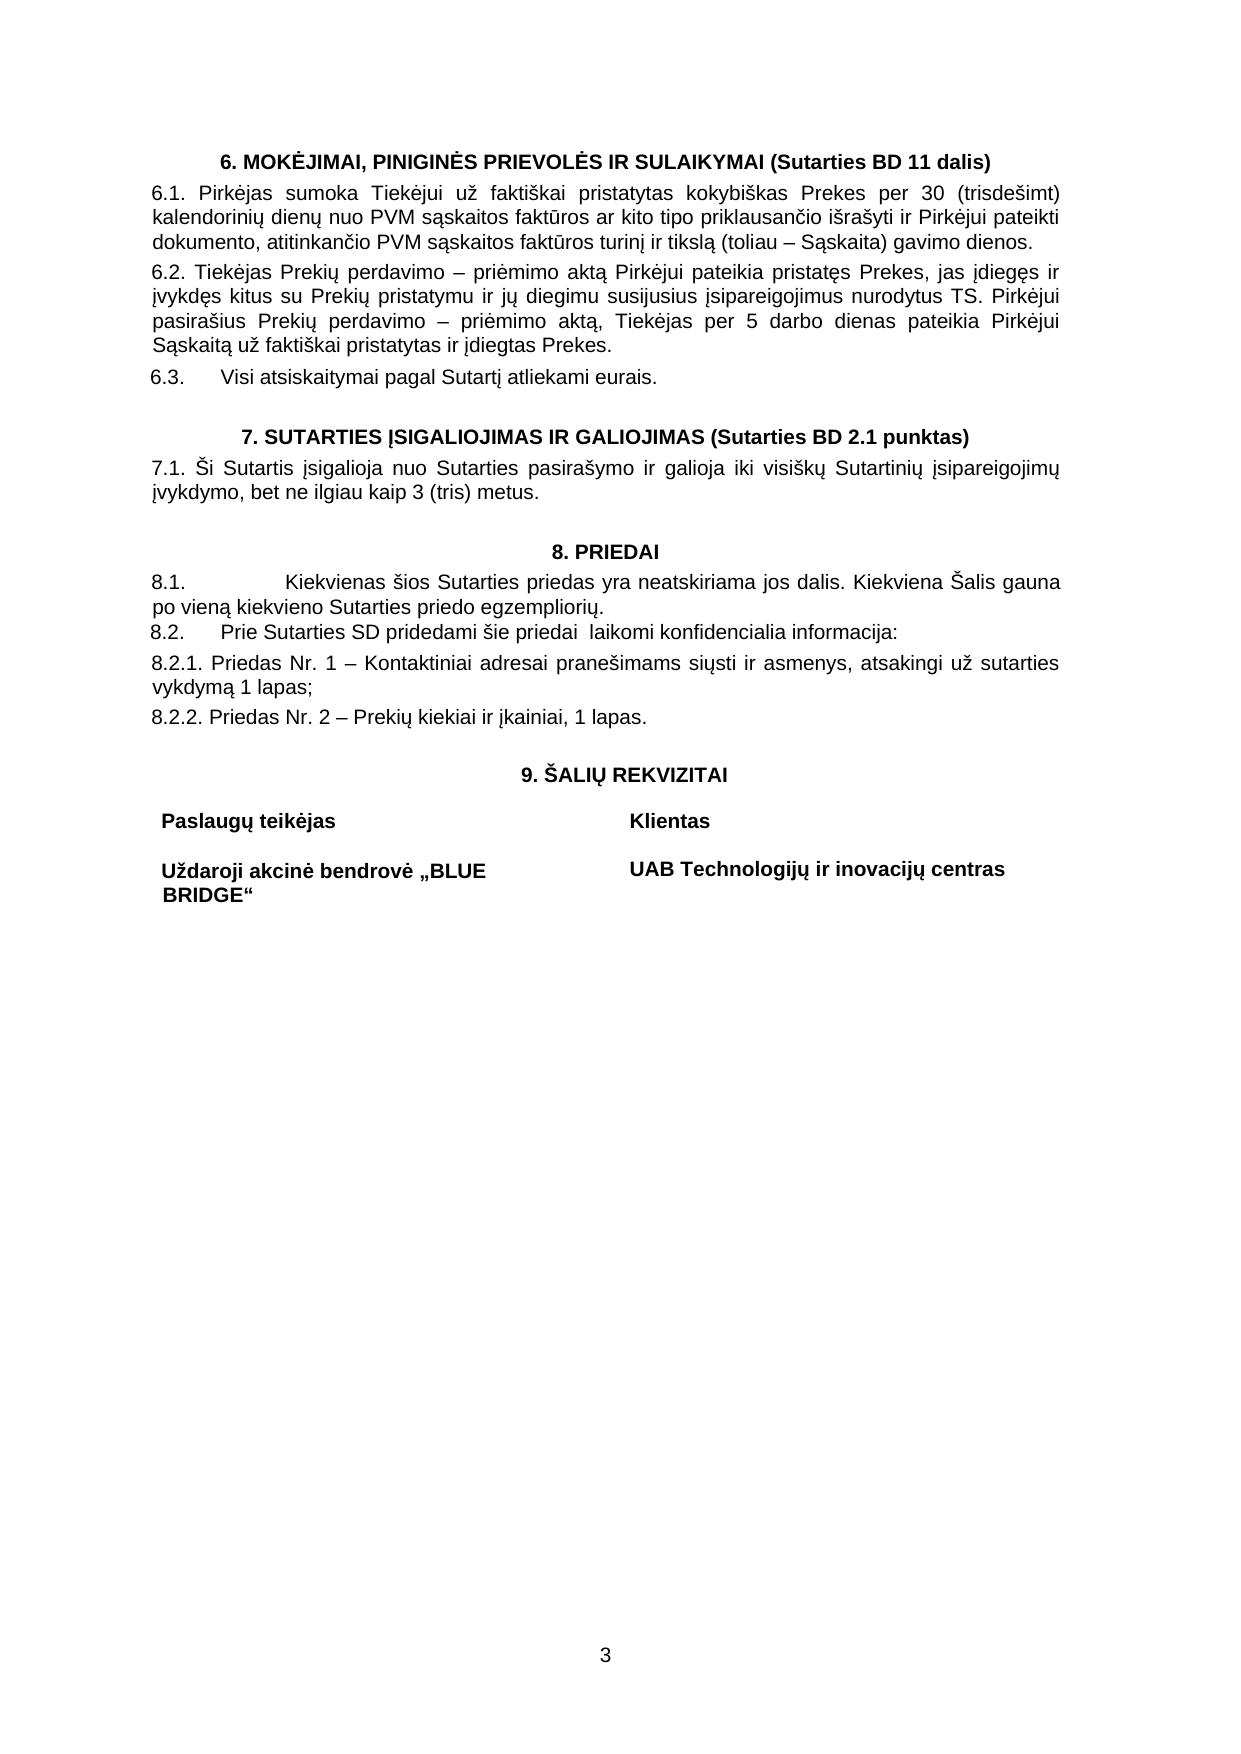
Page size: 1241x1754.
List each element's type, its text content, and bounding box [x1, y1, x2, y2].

subtitle 6. MOKĖJIMAI, PINIGINĖS PRIEVOLĖS IR SULAIKYMAI (Sutarties BD 11 dalis) [159, 150, 1053, 174]
text 8.2. Prie Sutarties SD pridedami šie priedai laikomi konfidencialia informacija: [150, 620, 1090, 644]
text 8.1. Kiekvienas šios Sutarties priedas yra neatskiriama jos dalis. Kiekviena Šalis gauna po vieną kiekvieno Sutarties priedo egzempliorių. [151, 570, 1061, 618]
table_header Klientas UAB Technologijų ir inovacijų centras [618, 809, 1089, 1237]
table_header Paslaugų teikėjas Uždaroji akcinė bendrovė „BLUE BRIDGE“ [150, 809, 618, 1237]
text 6.2. Tiekėjas Prekių perdavimo – priėmimo aktą Pirkėjui pateikia pristatęs Prekes, jas įdiegęs ir įvykdęs kitus su Prekių pristatymu ir jų diegimu susijusius įsipareigojimus nurodytus TS. Pirkėjui pasirašius Prekių perdavimo – priėmimo aktą, Tiekėjas per 5 darbo dienas pateikia Pirkėjui Sąskaitą už faktiškai pristatytas ir įdiegtas Prekes. [151, 259, 1061, 357]
text 6.1. Pirkėjas sumoka Tiekėjui už faktiškai pristatytas kokybiškas Prekes per 30 (trisdešimt) kalendorinių dienų nuo PVM sąskaitos faktūros ar kito tipo priklausančio išrašyti ir Pirkėjui pateikti dokumento, atitinkančio PVM sąskaitos faktūros turinį ir tikslą (toliau – Sąskaita) gavimo dienos. [151, 181, 1061, 254]
text 7.1. Ši Sutartis įsigalioja nuo Sutarties pasirašymo ir galioja iki visiškų Sutartinių įsipareigojimų įvykdymo, bet ne ilgiau kaip 3 (tris) metus. [151, 455, 1061, 504]
subtitle 7. SUTARTIES ĮSIGALIOJIMAS IR GALIOJIMAS (Sutarties BD 2.1 punktas) [159, 425, 1052, 449]
text 9. ŠALIŲ REKVIZITAI [159, 762, 1090, 786]
text 8.2.2. Priedas Nr. 2 – Prekių kiekiai ir įkainiai, 1 lapas. [151, 705, 1061, 729]
text 6.3. Visi atsiskaitymai pagal Sutartį atliekami eurais. [150, 365, 1090, 389]
text 8.2.1. Priedas Nr. 1 – Kontaktiniai adresai pranešimams siųsti ir asmenys, atsakingi už sutarties vykdymą 1 lapas; [151, 650, 1061, 699]
subtitle 8. PRIEDAI [159, 539, 1052, 563]
